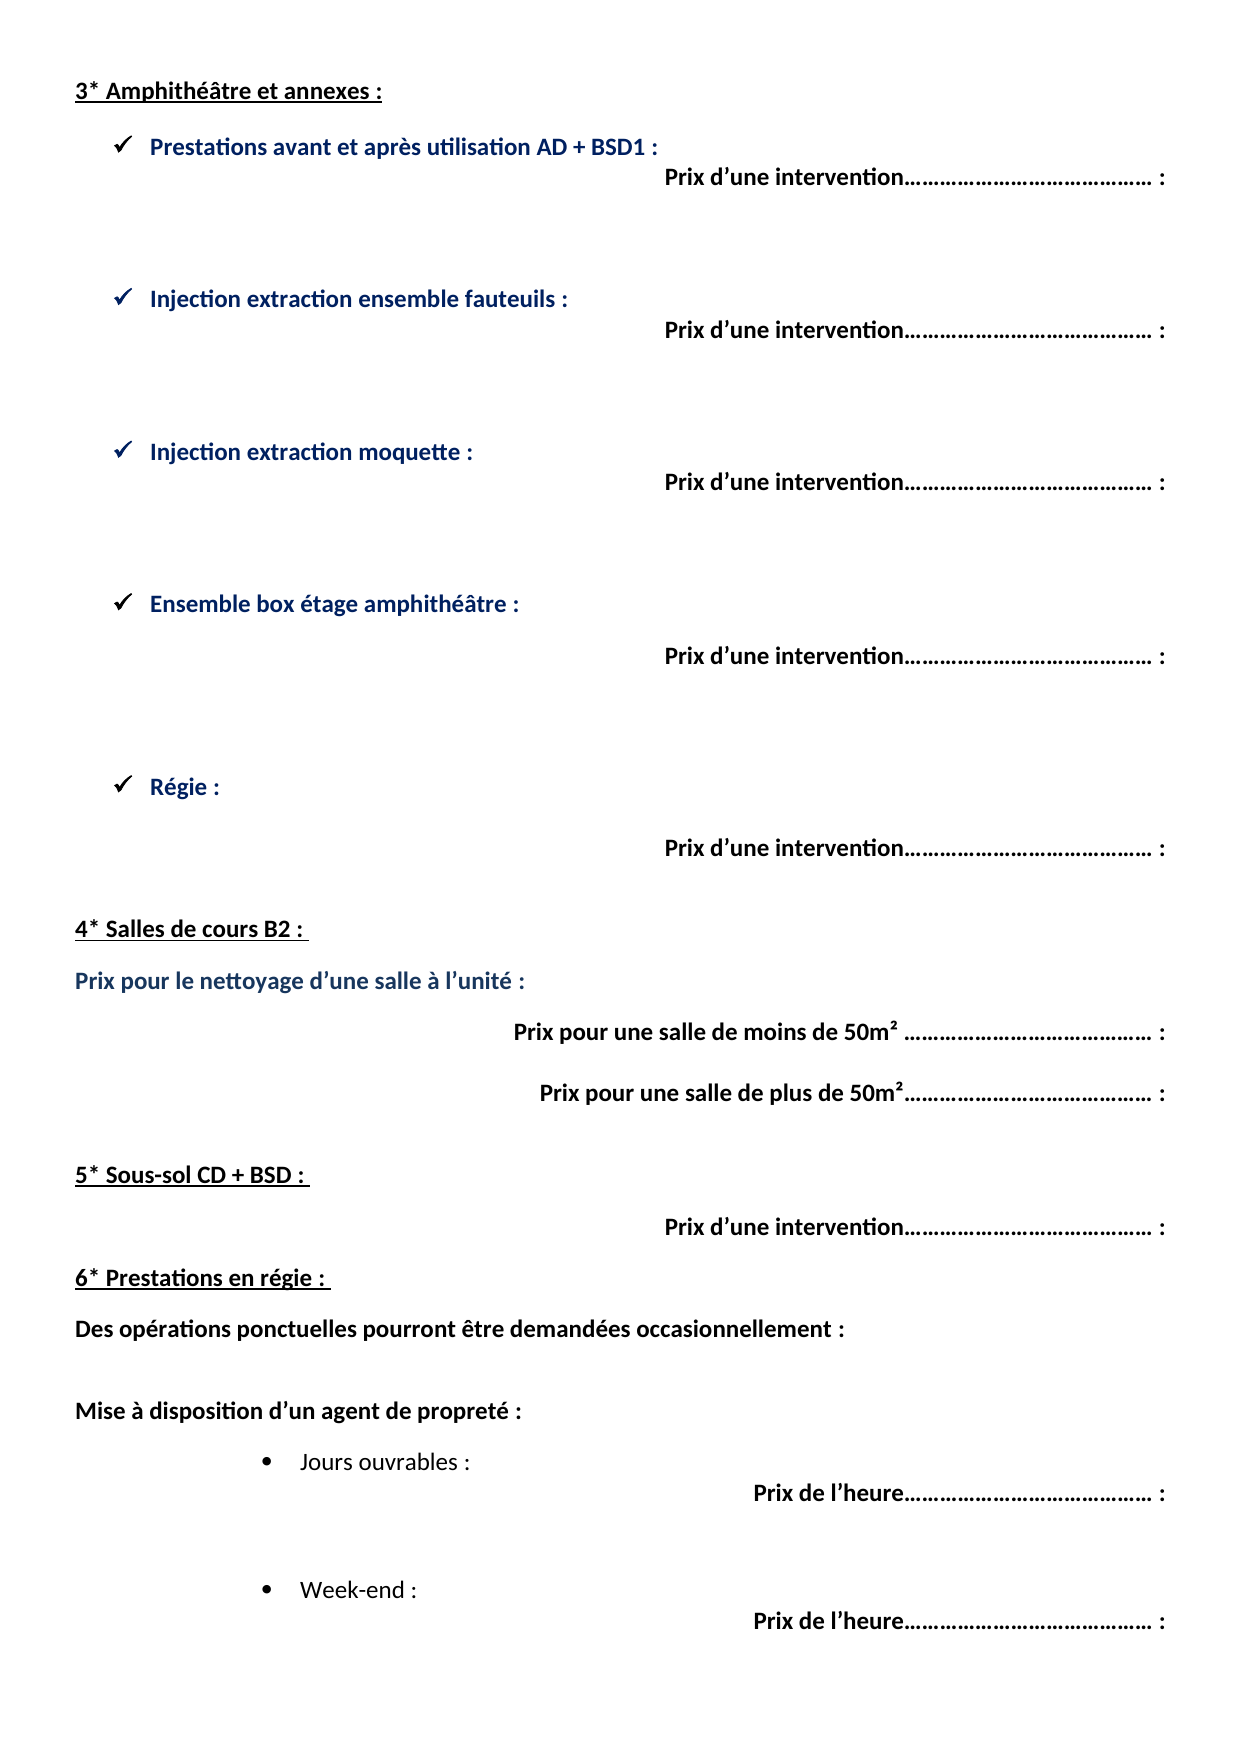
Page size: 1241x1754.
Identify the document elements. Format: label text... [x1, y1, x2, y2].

list Prix de l’heure…………………………………… : [150, 1477, 1165, 1508]
list Week-end : [262, 1575, 1165, 1605]
list Prix d’une intervention…………………………………… : [150, 832, 1165, 862]
text Prix pour le nettoyage d’une salle à l’unité : [75, 965, 1165, 996]
text Des opérations ponctuelles pourront être demandées occasionnellement : [75, 1313, 1165, 1344]
text Mise à disposition d’un agent de propreté : [75, 1395, 1165, 1426]
list Prix pour une salle de moins de 50m² …………………………………… : [300, 1016, 1165, 1047]
list Régie : [112, 771, 1165, 801]
list Jours ouvrables : [262, 1447, 1165, 1477]
list Prestations avant et après utilisation AD + BSD1 : [112, 131, 1165, 161]
text 5* Sous-sol CD + BSD : [75, 1159, 1165, 1190]
list Prix de l’heure…………………………………… : [300, 1605, 1165, 1636]
list Prix d’une intervention…………………………………… : [150, 1211, 1165, 1241]
list Prix d’une intervention…………………………………… : [150, 314, 1165, 344]
text 4* Salles de cours B2 : [75, 914, 1165, 944]
list Prix pour une salle de plus de 50m²…………………………………… : [300, 1077, 1165, 1108]
list Injection extraction moquette : [112, 436, 1165, 467]
text 3* Amphithéâtre et annexes : [75, 75, 1165, 106]
list Ensemble box étage amphithéâtre : [112, 589, 1165, 619]
text 6* Prestations en régie : [75, 1262, 1165, 1292]
list Prix d’une intervention…………………………………… : [150, 467, 1165, 497]
text Prix d’une intervention…………………………………… : [112, 640, 1165, 671]
list Injection extraction ensemble fauteuils : [112, 283, 1165, 314]
list Prix d’une intervention…………………………………… : [150, 161, 1165, 192]
